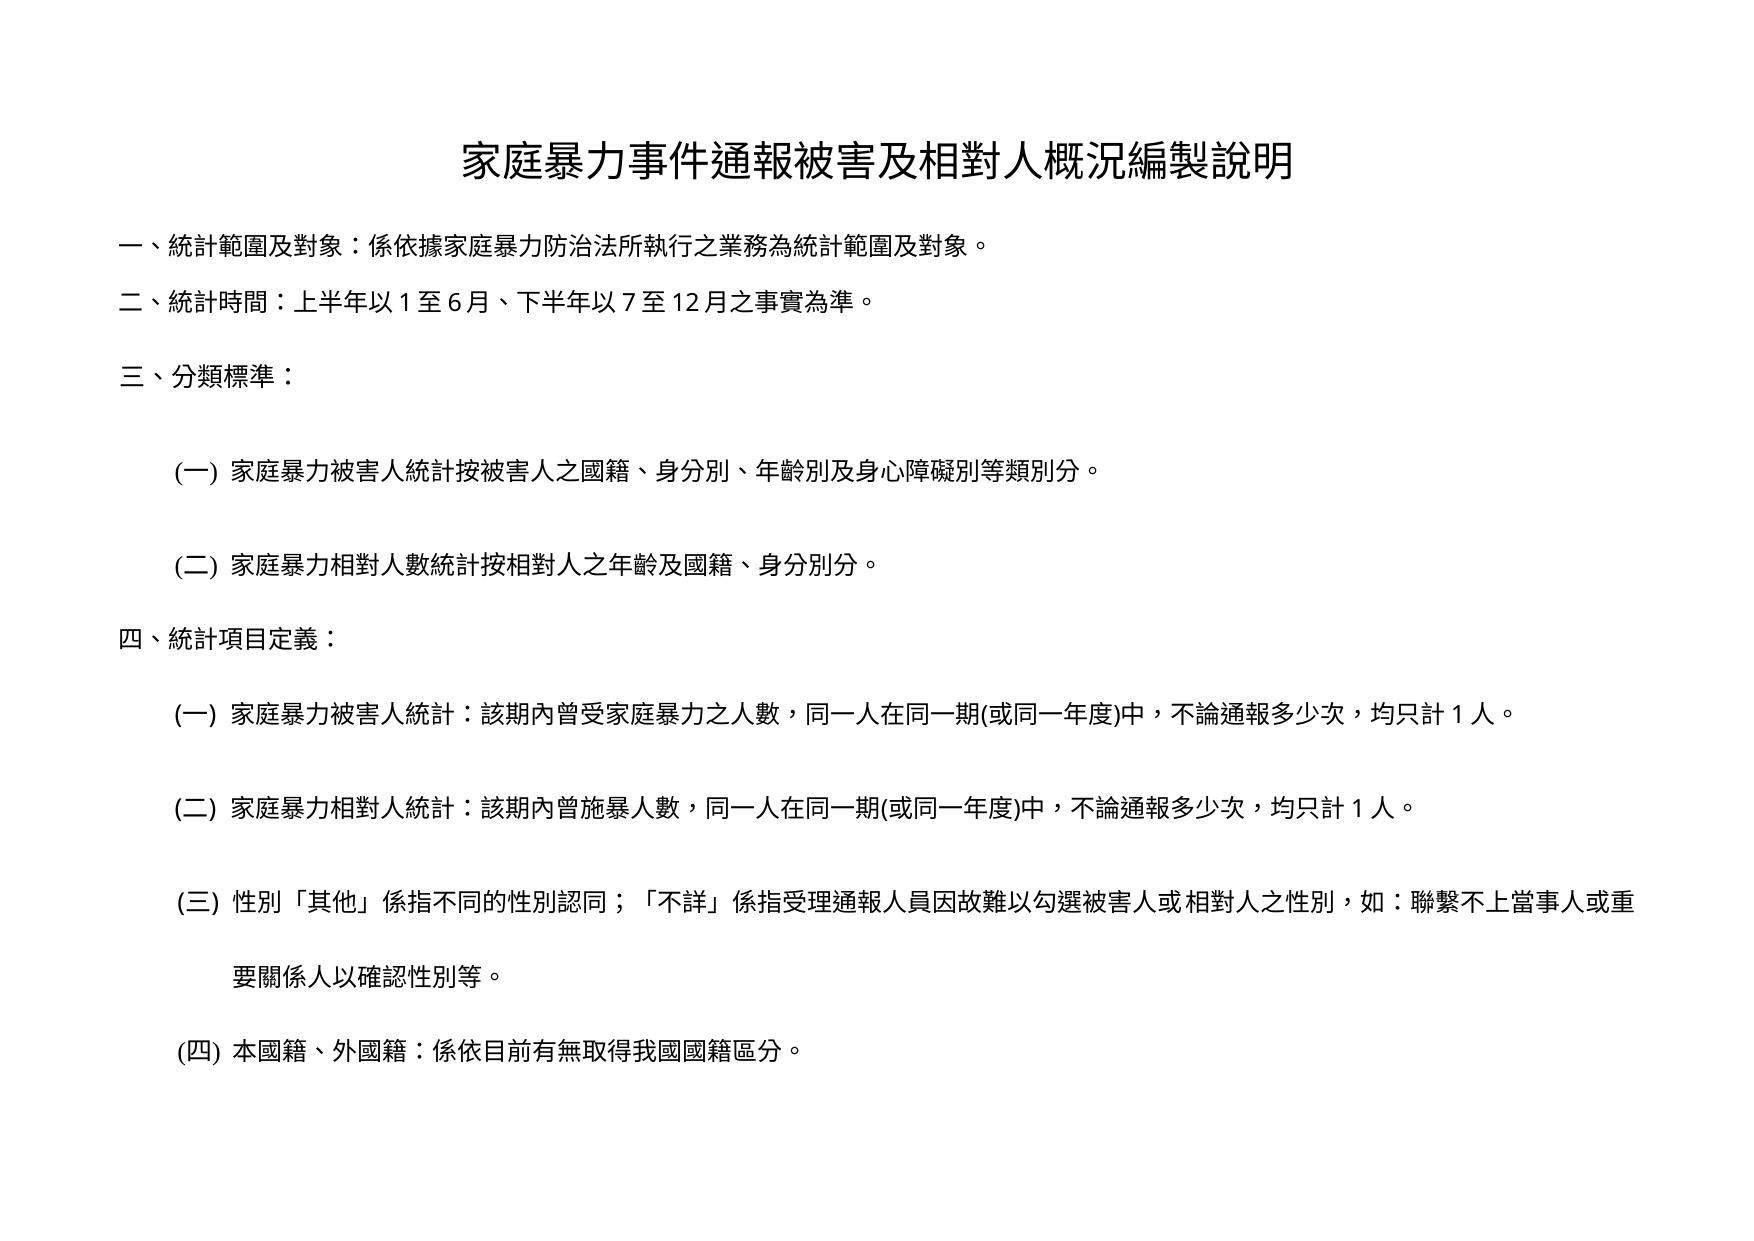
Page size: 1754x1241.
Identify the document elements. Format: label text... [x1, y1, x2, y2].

list 家庭暴力相對人數統計按相對人之年齡及國籍、身分別分。 [174, 525, 1636, 600]
list 性別「其他」係指不同的性別認同；「不詳」係指受理通報人員因故難以勾選被害人或相對人之性別，如：聯繫不上當事人或重要關係人以確認性別等。 [177, 863, 1636, 994]
text 家庭暴力事件通報被害及相對人概況編製說明 [118, 121, 1636, 196]
text 二、統計時間：上半年以1至6月、下半年以7至12月之事實為準。 [118, 282, 1636, 319]
list 家庭暴力被害人統計：該期內曾受家庭暴力之人數，同一人在同一期(或同一年度)中，不論通報多少次，均只計1人。 [174, 675, 1636, 750]
list 本國籍、外國籍：係依目前有無取得我國國籍區分。 [177, 1012, 1636, 1087]
list 家庭暴力被害人統計按被害人之國籍、身分別、年齡別及身心障礙別等類別分。 [174, 431, 1636, 506]
text 四、統計項目定義： [118, 619, 1636, 657]
text 一、統計範圍及對象：係依據家庭暴力防治法所執行之業務為統計範圍及對象。 [118, 226, 1636, 264]
text 三、分類標準： [119, 337, 1636, 412]
list 家庭暴力相對人統計：該期內曾施暴人數，同一人在同一期(或同一年度)中，不論通報多少次，均只計1人。 [174, 769, 1636, 844]
